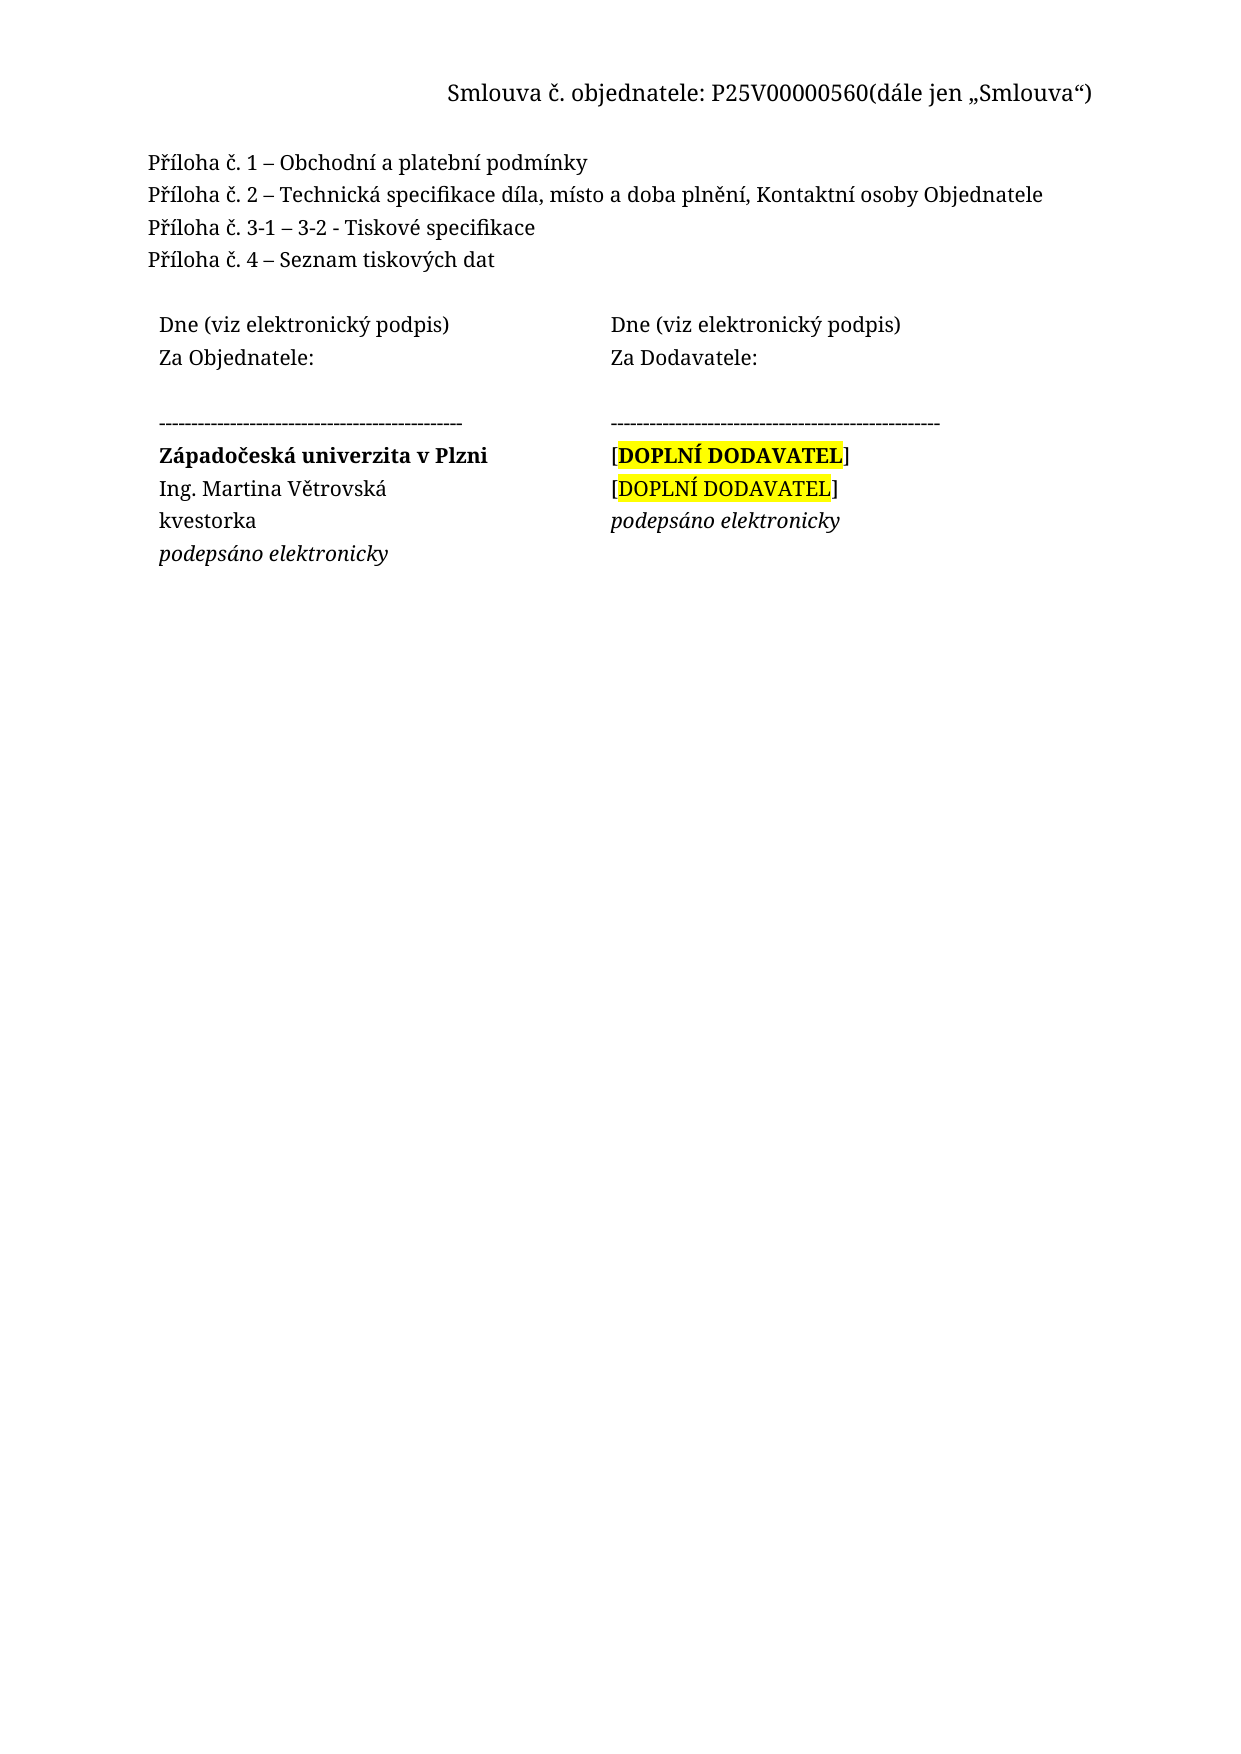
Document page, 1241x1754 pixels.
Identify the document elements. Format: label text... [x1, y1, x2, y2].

table_header Dne (viz elektronický podpis) Za Dodavatele: --------------------------------------------------- [DOPLNÍ DODAVATEL] [DOPLNÍ DODAVATEL] podepsáno elektronicky [599, 311, 1051, 571]
text Příloha č. 4 – Seznam tiskových dat [148, 245, 1093, 274]
table_header Dne (viz elektronický podpis) Za Objednatele: ----------------------------------------------- Západočeská univerzita v Plzni Ing. Martina Větrovská kvestorka podepsáno elektronicky [148, 311, 599, 571]
text Příloha č. 2 – Technická specifikace díla, místo a doba plnění, Kontaktní osoby Objednatele [148, 180, 1093, 209]
text Příloha č. 3-1 – 3-2 - Tiskové specifikace [148, 213, 1093, 241]
text Příloha č. 1 – Obchodní a platební podmínky [148, 148, 1093, 176]
